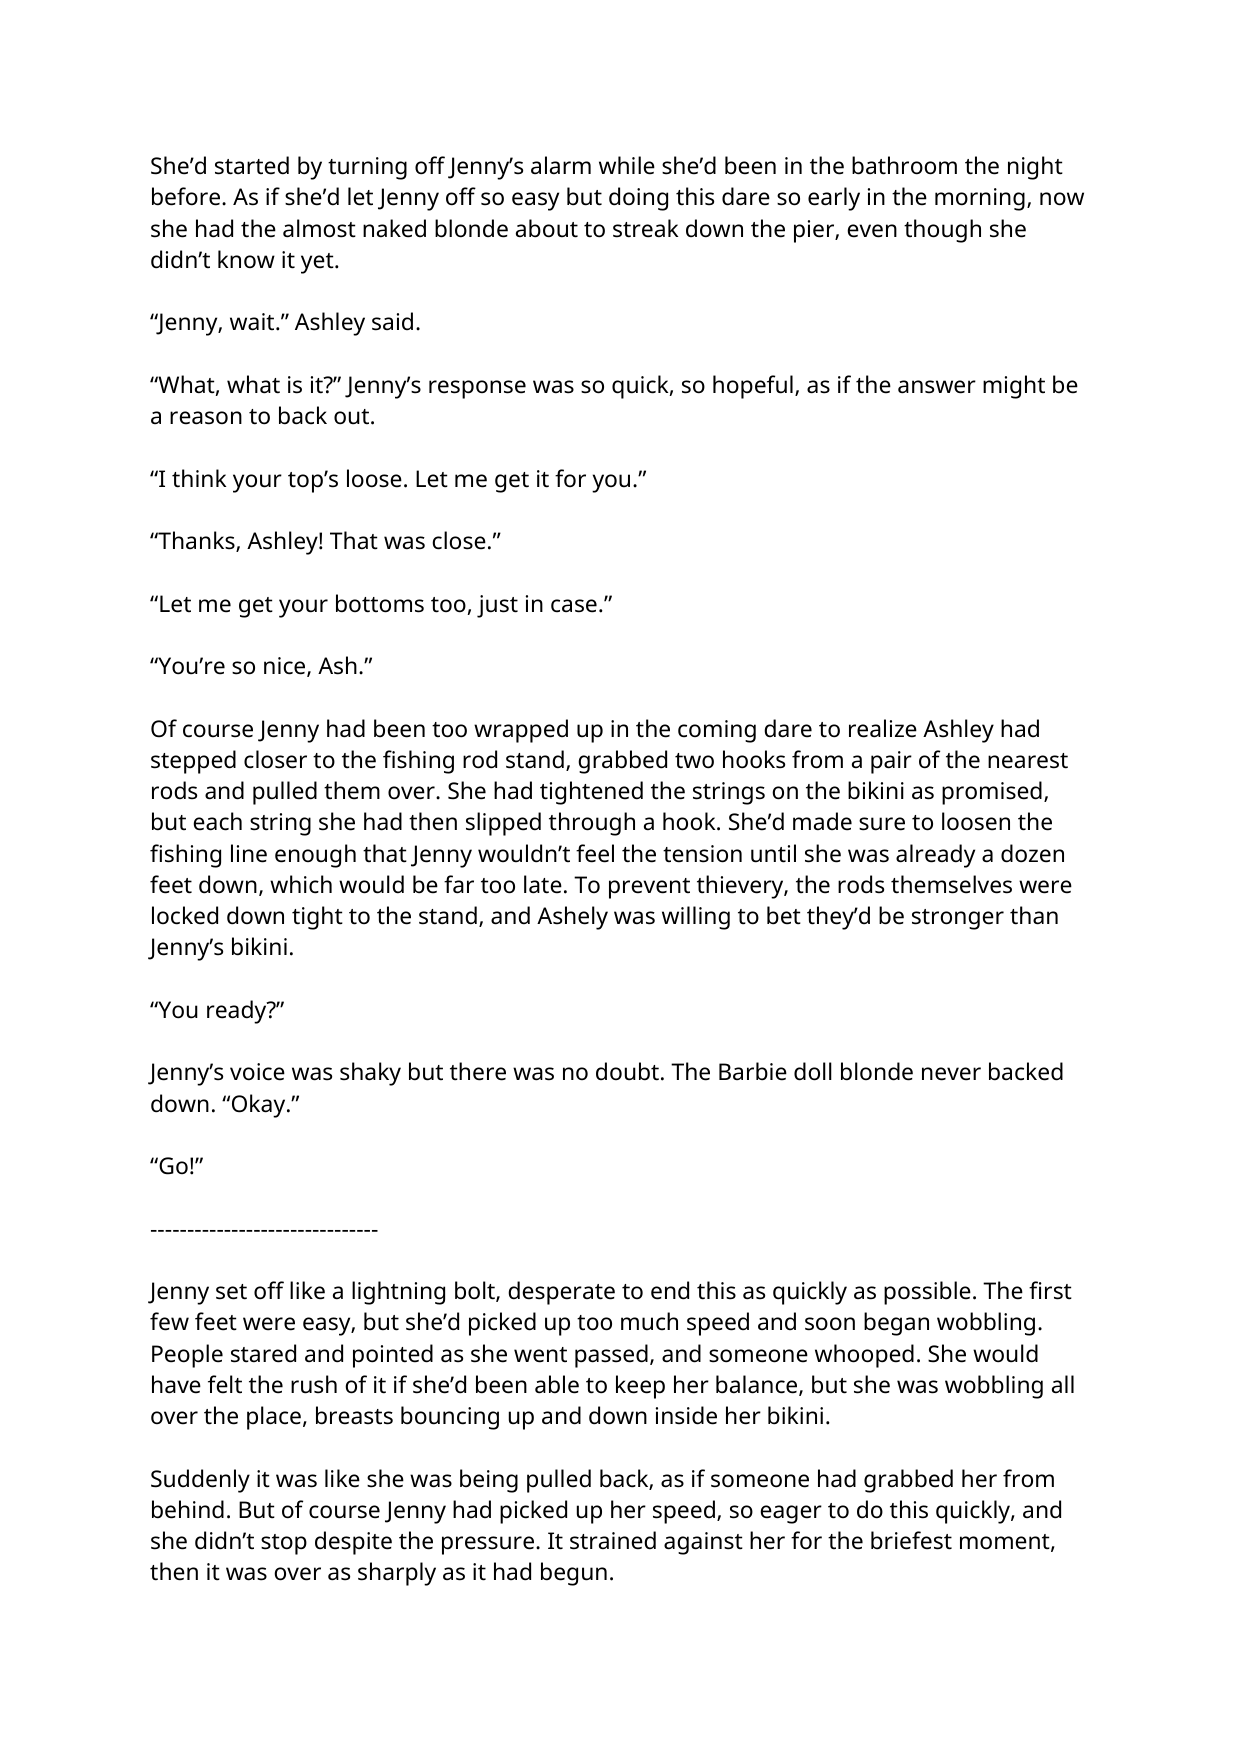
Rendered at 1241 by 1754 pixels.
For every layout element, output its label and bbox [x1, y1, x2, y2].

text [150, 150, 1090, 1587]
